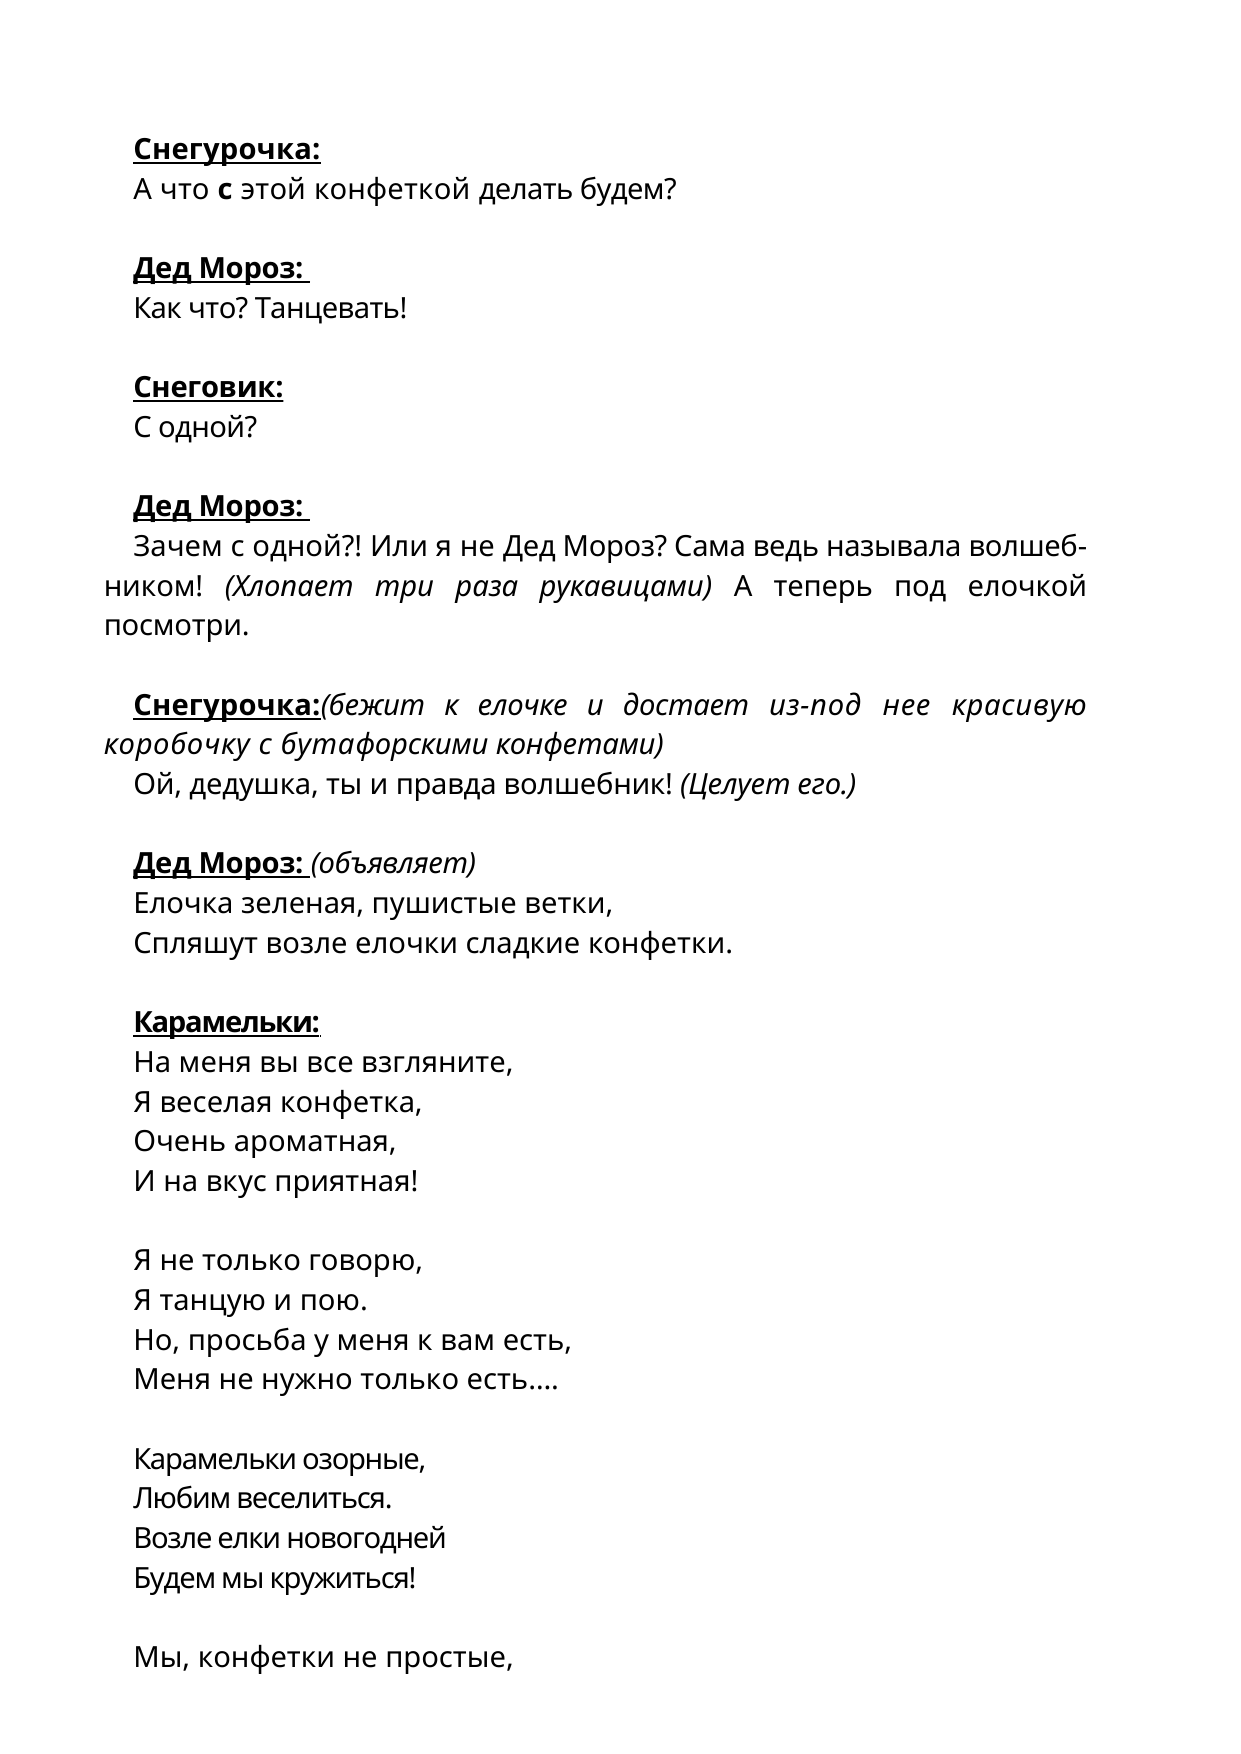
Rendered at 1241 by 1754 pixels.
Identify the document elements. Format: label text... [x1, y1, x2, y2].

text На меня вы все взгляните, [103, 1041, 1129, 1081]
text А что с этой конфеткой делать будем? [103, 168, 1087, 208]
text Карамельки: [103, 1001, 1087, 1041]
text Дед Мороз: (объявляет) [103, 843, 1087, 882]
text Мы, конфетки не простые, [133, 1636, 1129, 1676]
text Снегурочка:(бежит к елочке и достает из-под нее красивую коробочку с бутафорскими конфетами) [103, 684, 1087, 763]
text Снегурочка: [103, 128, 1087, 168]
text Любим веселиться. [103, 1478, 1087, 1517]
text Елочка зеленая, пушистые ветки, [103, 882, 1129, 922]
text Я не только говорю, [133, 1239, 1129, 1279]
text Очень ароматная, [103, 1121, 1129, 1160]
text Я танцую и пою. [133, 1279, 1129, 1319]
text С одной? [103, 406, 1129, 446]
text Ой, дедушка, ты и правда волшебник! (Целует его.) [103, 763, 1087, 803]
text Но, просьба у меня к вам есть, [133, 1319, 1129, 1359]
text Снеговик: [103, 366, 1128, 406]
text Спляшут возле елочки сладкие конфетки. [103, 922, 1129, 962]
text Я веселая конфетка, [103, 1081, 1129, 1121]
text Будем мы кружиться! [103, 1557, 1087, 1597]
text Меня не нужно только есть…. [133, 1359, 1129, 1398]
text Возле елки новогодней [103, 1517, 1087, 1557]
text Дед Мороз: [103, 486, 1087, 525]
text И на вкус приятная! [103, 1160, 1129, 1200]
text Карамельки озорные, [103, 1438, 1087, 1478]
text Как что? Танцевать! [103, 287, 1129, 327]
text Дед Мороз: [103, 247, 1129, 287]
text Зачем с одной?! Или я не Дед Мороз? Сама ведь называла волшебником! (Хлопает три раза рукавицами) А теперь под елочкой посмотри. [103, 525, 1087, 644]
